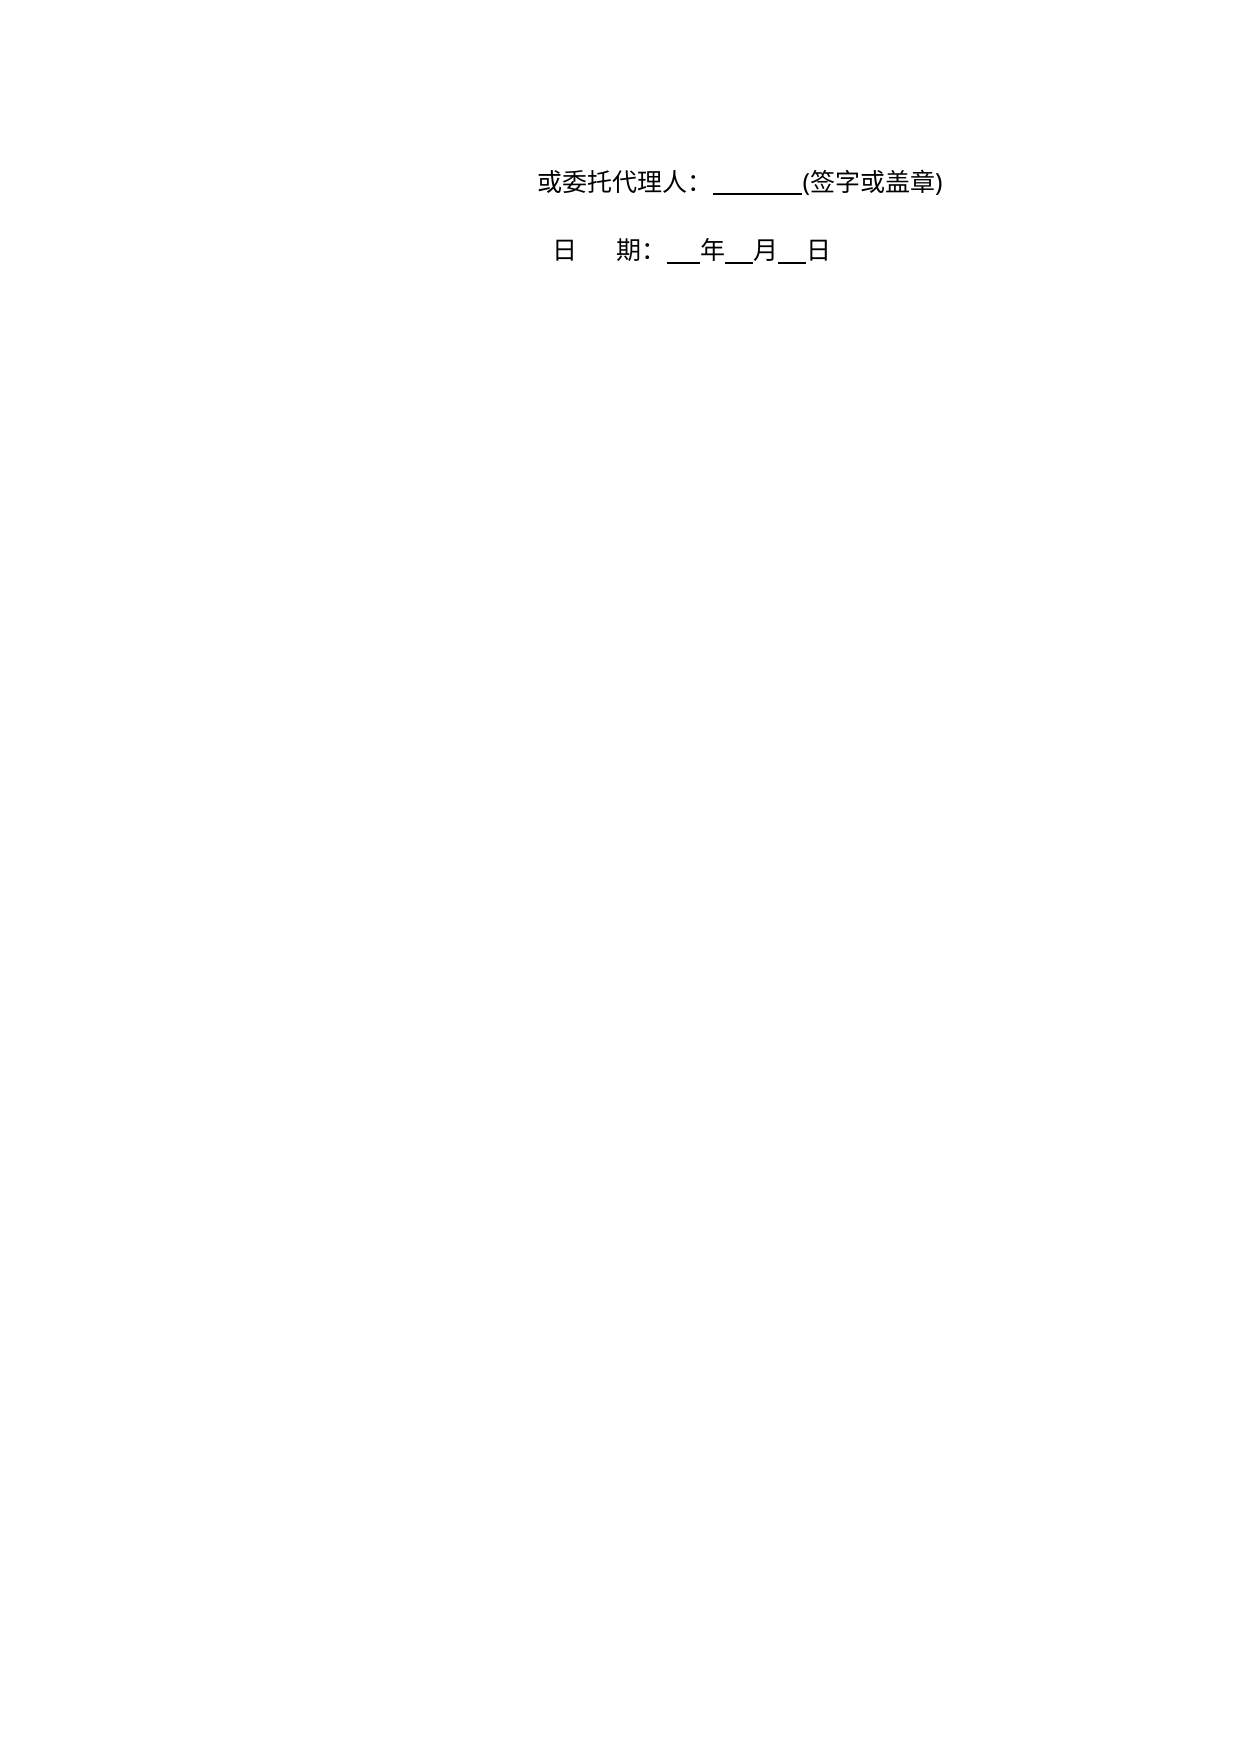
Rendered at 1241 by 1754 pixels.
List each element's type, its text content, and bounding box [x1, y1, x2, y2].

text 或委托代理人： (签字或盖章) [187, 162, 1053, 198]
text 日 期： 年 月 日 [187, 216, 1053, 281]
